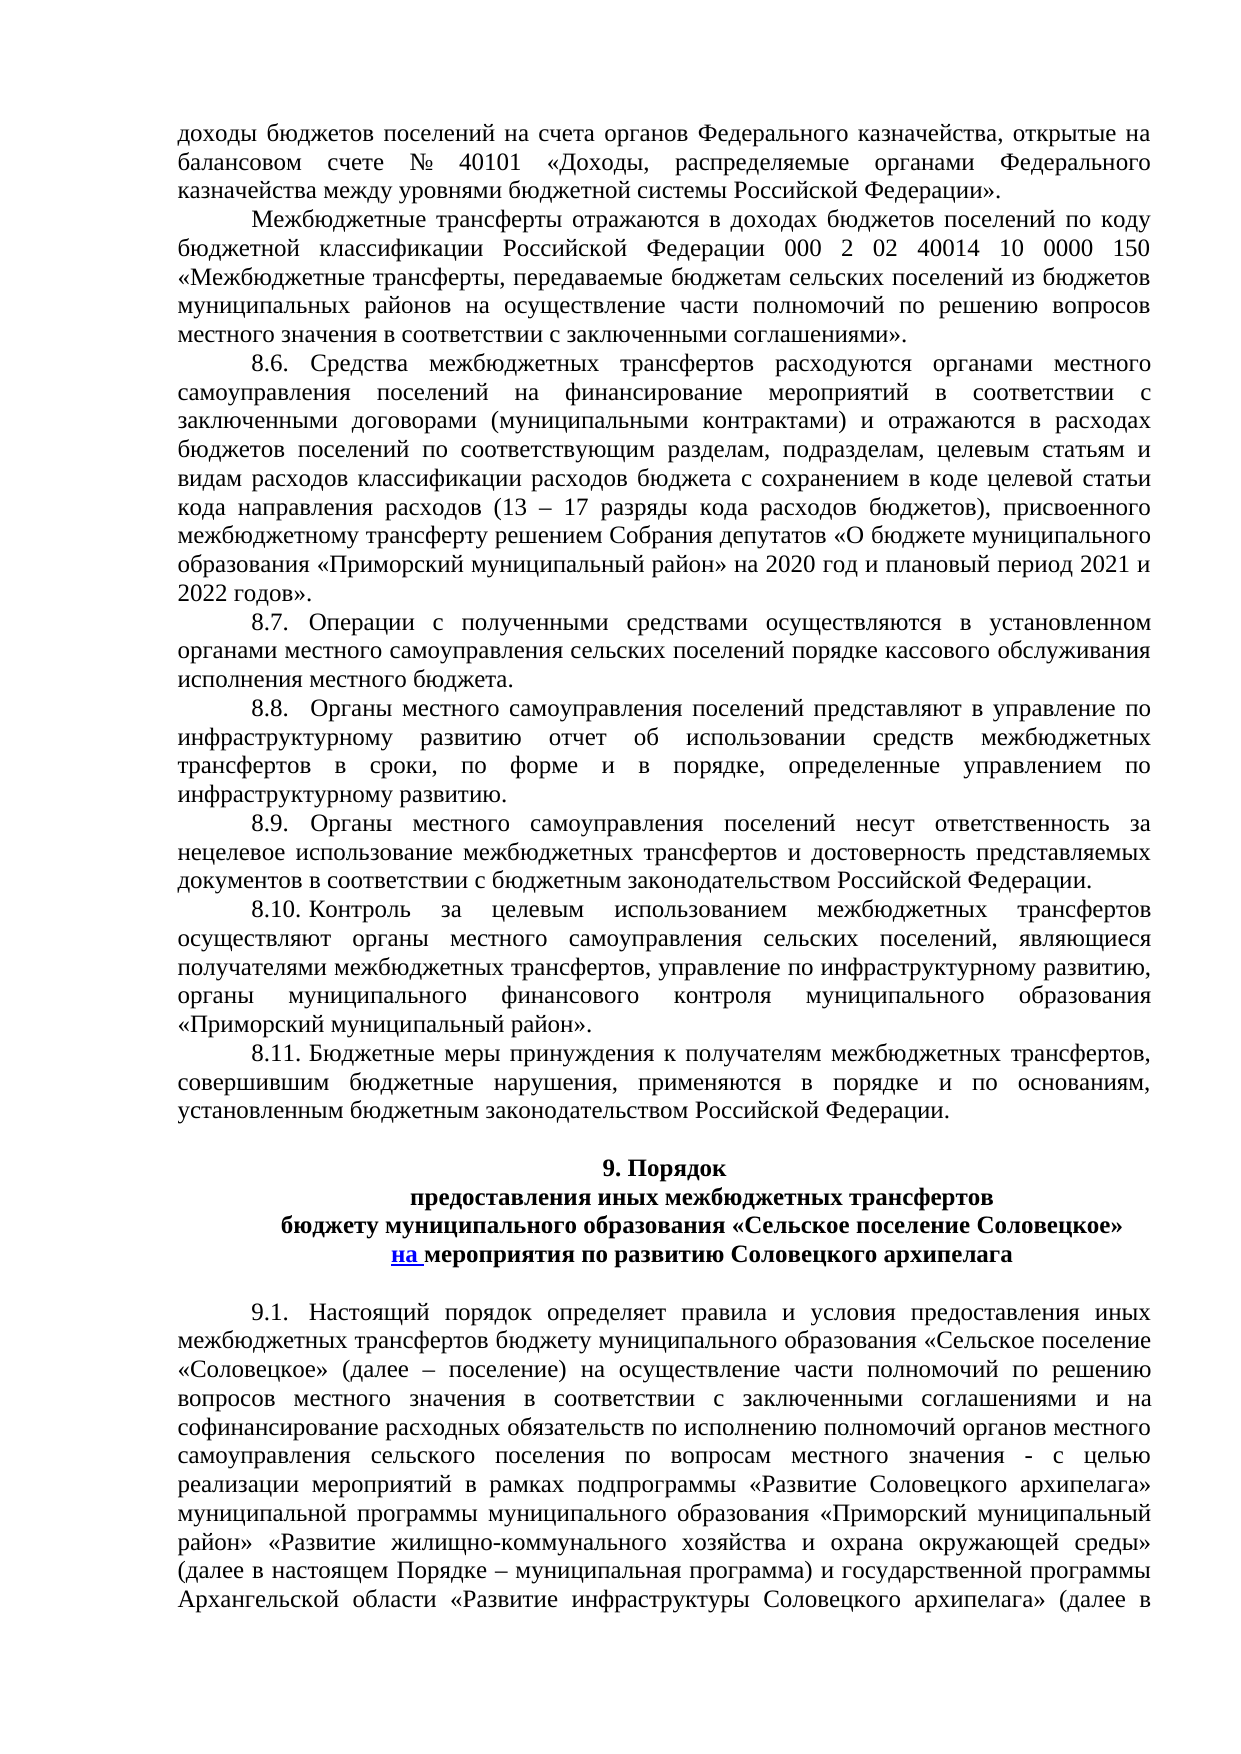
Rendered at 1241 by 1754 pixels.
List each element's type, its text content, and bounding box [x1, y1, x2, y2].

text 8.7. Операции с полученными средствами осуществляются в установленном органами местного самоуправления сельских поселений порядке кассового обслуживания исполнения местного бюджета. [177, 607, 1152, 693]
text 8.6. Средства межбюджетных трансфертов расходуются органами местного самоуправления поселений на финансирование мероприятий в соответствии с заключенными договорами (муниципальными контрактами) и отражаются в расходах бюджетов поселений по соответствующим разделам, подразделам, целевым статьям и видам расходов классификации расходов бюджета с сохранением в коде целевой статьи кода направления расходов (13 – 17 разряды кода расходов бюджетов), присвоенного межбюджетному трансферту решением Собрания депутатов «О бюджете муниципального образования «Приморский муниципальный район» на 2020 год и плановый период 2021 и 2022 годов». [177, 348, 1152, 607]
text на мероприятия по развитию Соловецкого архипелага [177, 1239, 1152, 1268]
text 8.8. Органы местного самоуправления поселений представляют в управление по инфраструктурному развитию отчет об использовании средств межбюджетных трансфертов в сроки, по форме и в порядке, определенные управлением по инфраструктурному развитию. [177, 693, 1152, 808]
text бюджету муниципального образования «Сельское поселение Соловецкое» [177, 1211, 1152, 1239]
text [177, 118, 1152, 204]
text Межбюджетные трансферты отражаются в доходах бюджетов поселений по коду бюджетной классификации Российской Федерации 000 2 02 40014 10 0000 150 «Межбюджетные трансферты, передаваемые бюджетам сельских поселений из бюджетов муниципальных районов на осуществление части полномочий по решению вопросов местного значения в соответствии с заключенными соглашениями». [177, 204, 1152, 348]
text предоставления иных межбюджетных трансфертов [177, 1182, 1152, 1211]
text 8.9. Органы местного самоуправления поселений несут ответственность за нецелевое использование межбюджетных трансфертов и достоверность представляемых документов в соответствии с бюджетным законодательством Российской Федерации. [177, 808, 1152, 894]
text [177, 1297, 1152, 1613]
text 8.10. Контроль за целевым использованием межбюджетных трансфертов осуществляют органы местного самоуправления сельских поселений, являющиеся получателями межбюджетных трансфертов, управление по инфраструктурному развитию, органы муниципального финансового контроля муниципального образования «Приморский муниципальный район». [177, 894, 1152, 1038]
text 8.11. Бюджетные меры принуждения к получателям межбюджетных трансфертов, совершившим бюджетные нарушения, применяются в порядке и по основаниям, установленным бюджетным законодательством Российской Федерации. [177, 1038, 1152, 1124]
text 9. Порядок [177, 1153, 1152, 1182]
